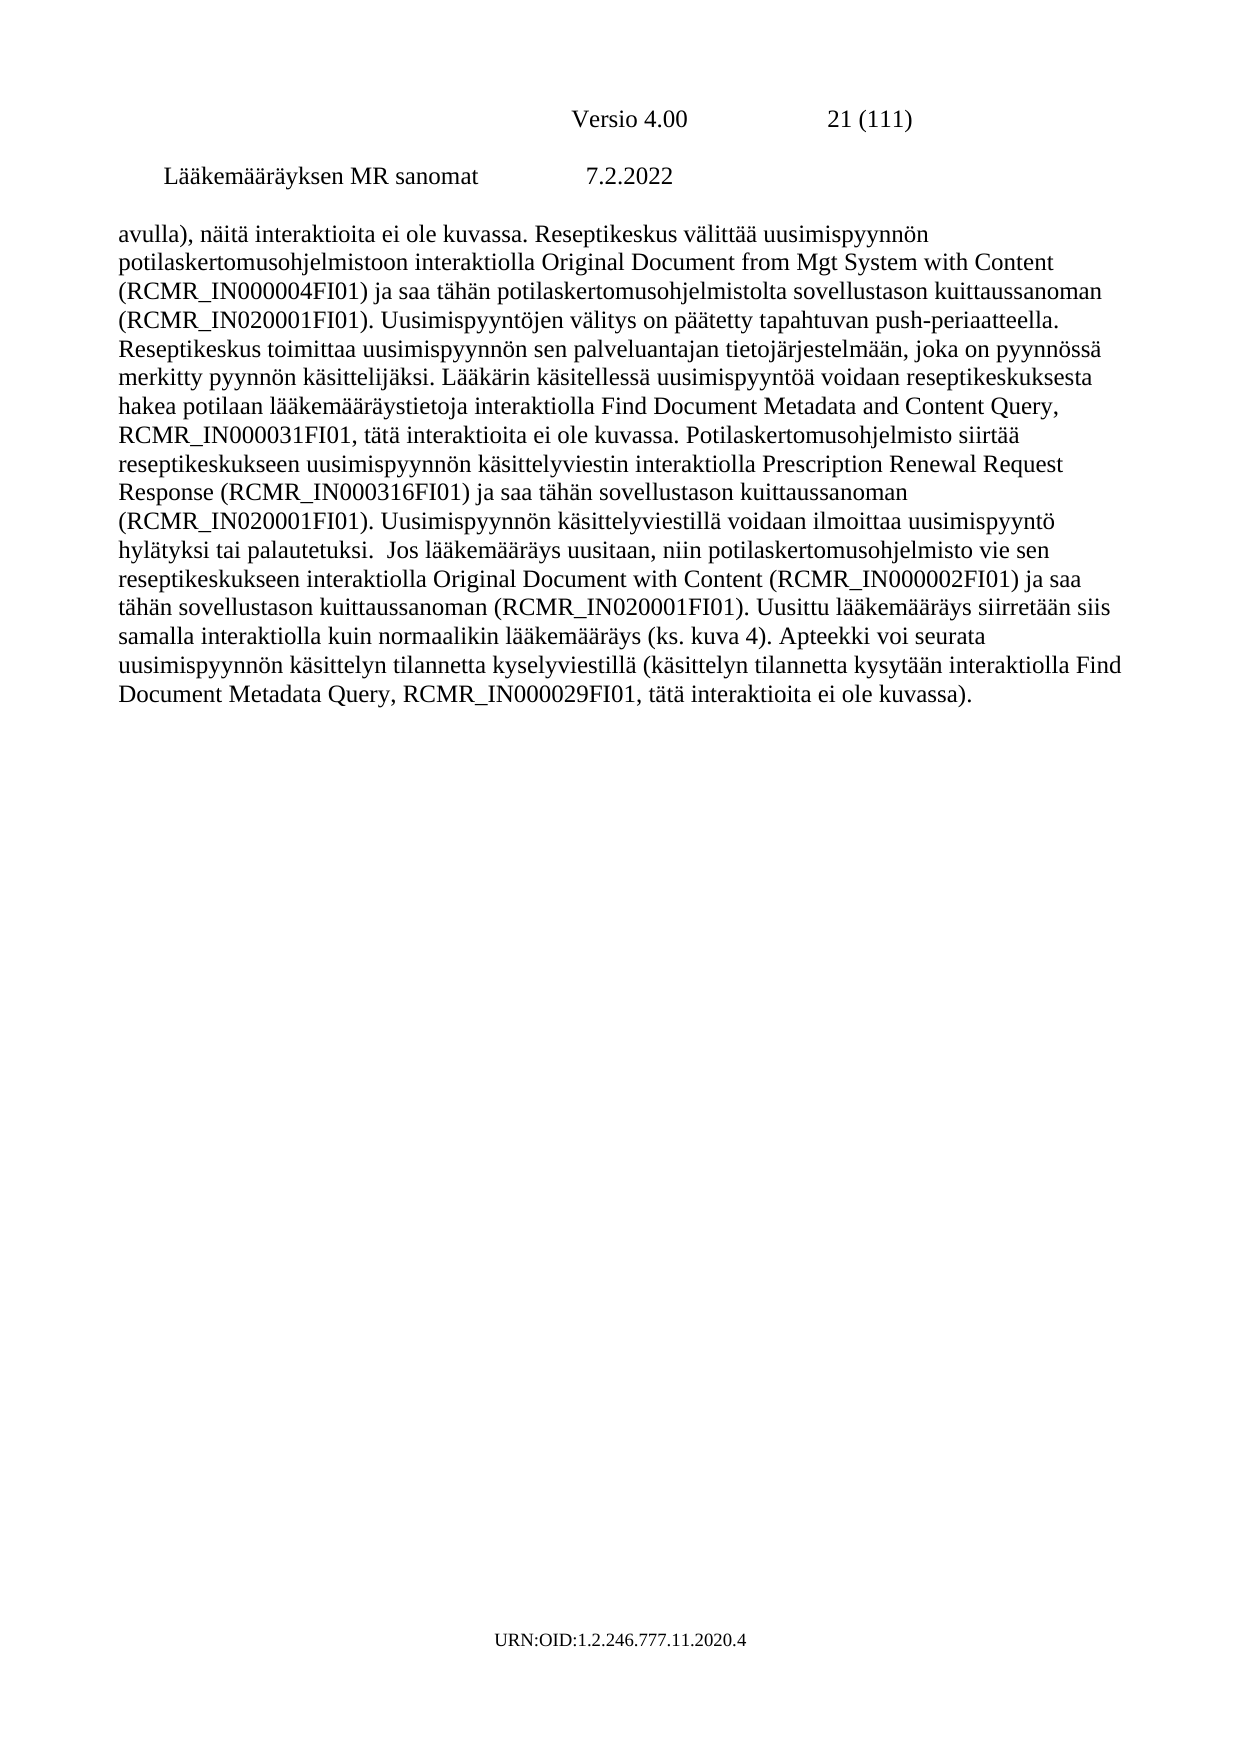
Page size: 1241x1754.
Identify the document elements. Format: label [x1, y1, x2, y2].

text [118, 219, 1122, 707]
